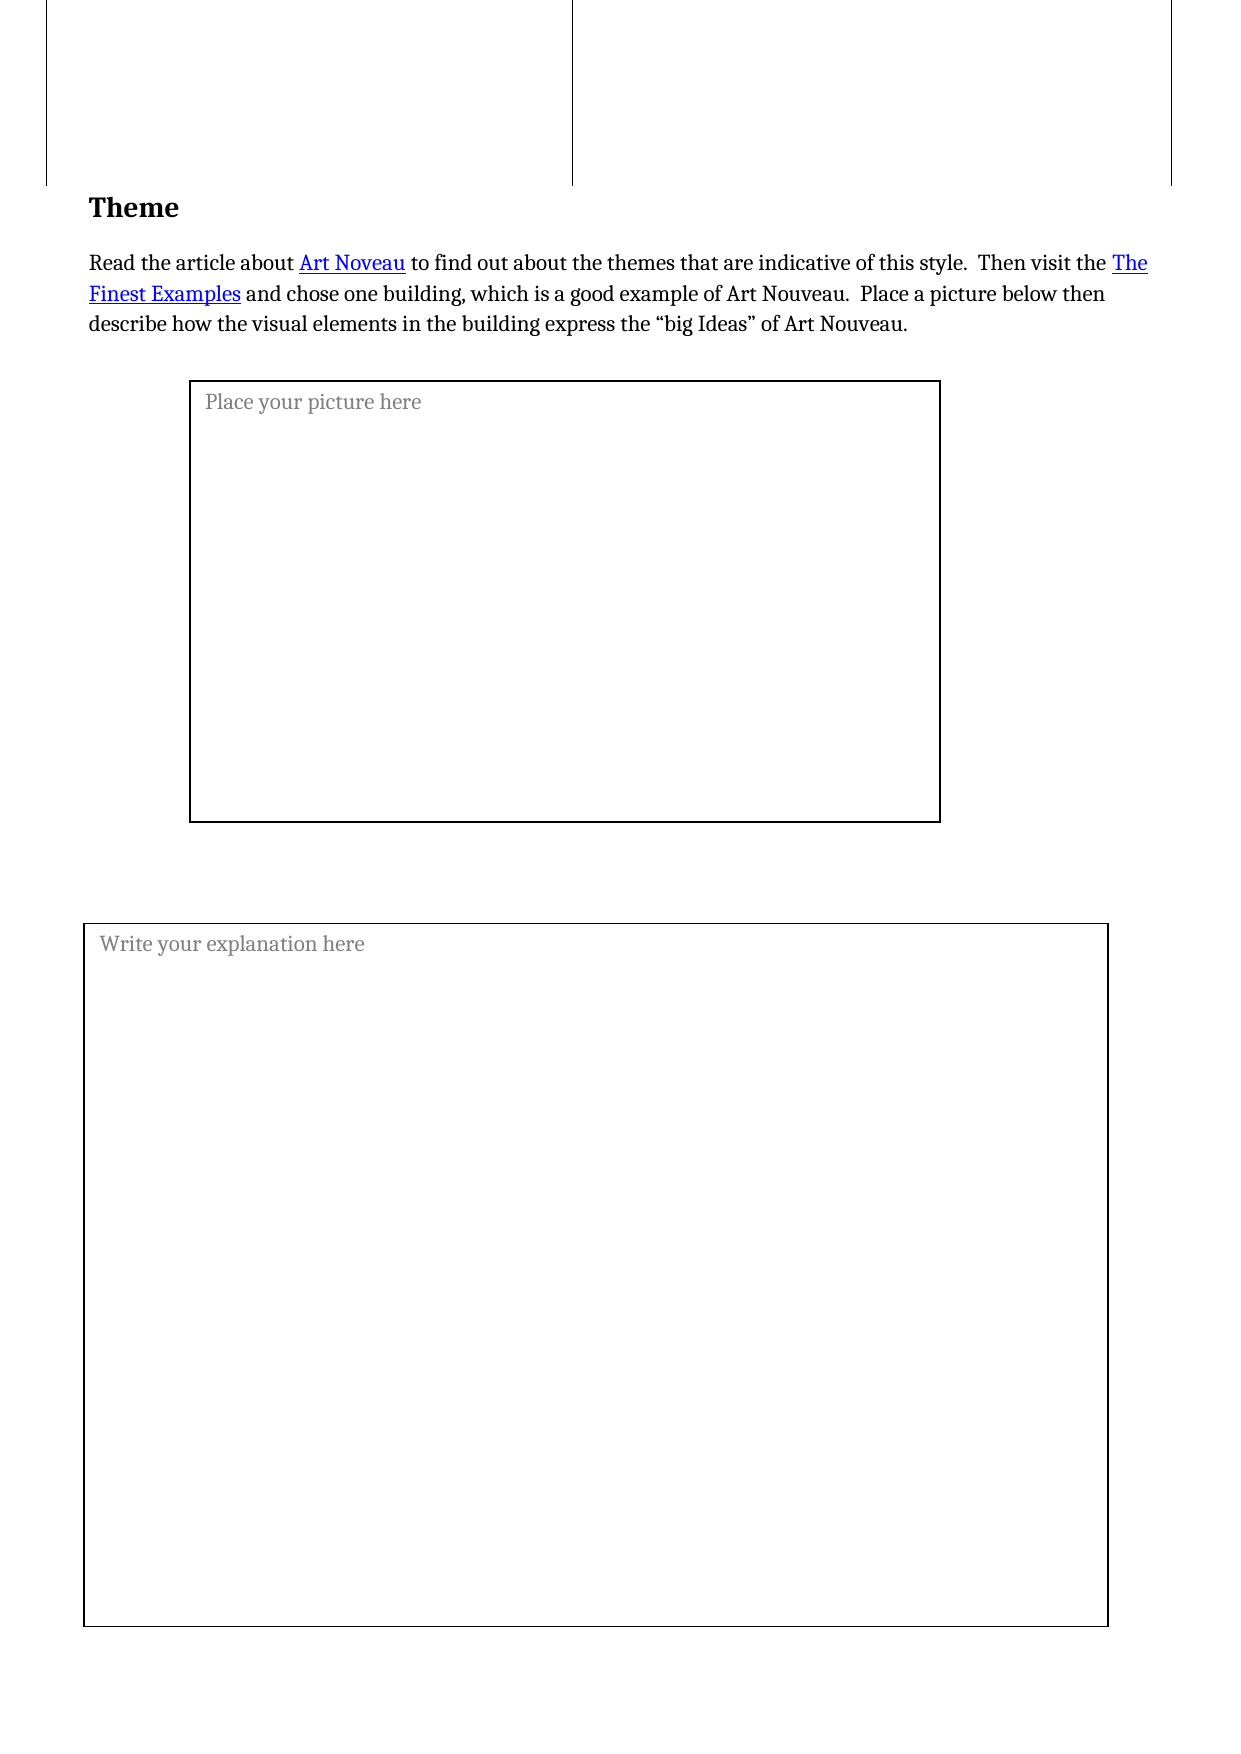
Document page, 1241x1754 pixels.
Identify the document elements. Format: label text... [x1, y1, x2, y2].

text Theme [89, 191, 1152, 224]
text Read the article about Art Noveau to find out about the themes that are indicative of this style. Then visit the The Finest Examples and chose one building, which is a good example of Art Nouveau. Place a picture below then describe how the visual elements in the building express the “big Ideas” of Art Nouveau. [89, 250, 1152, 337]
